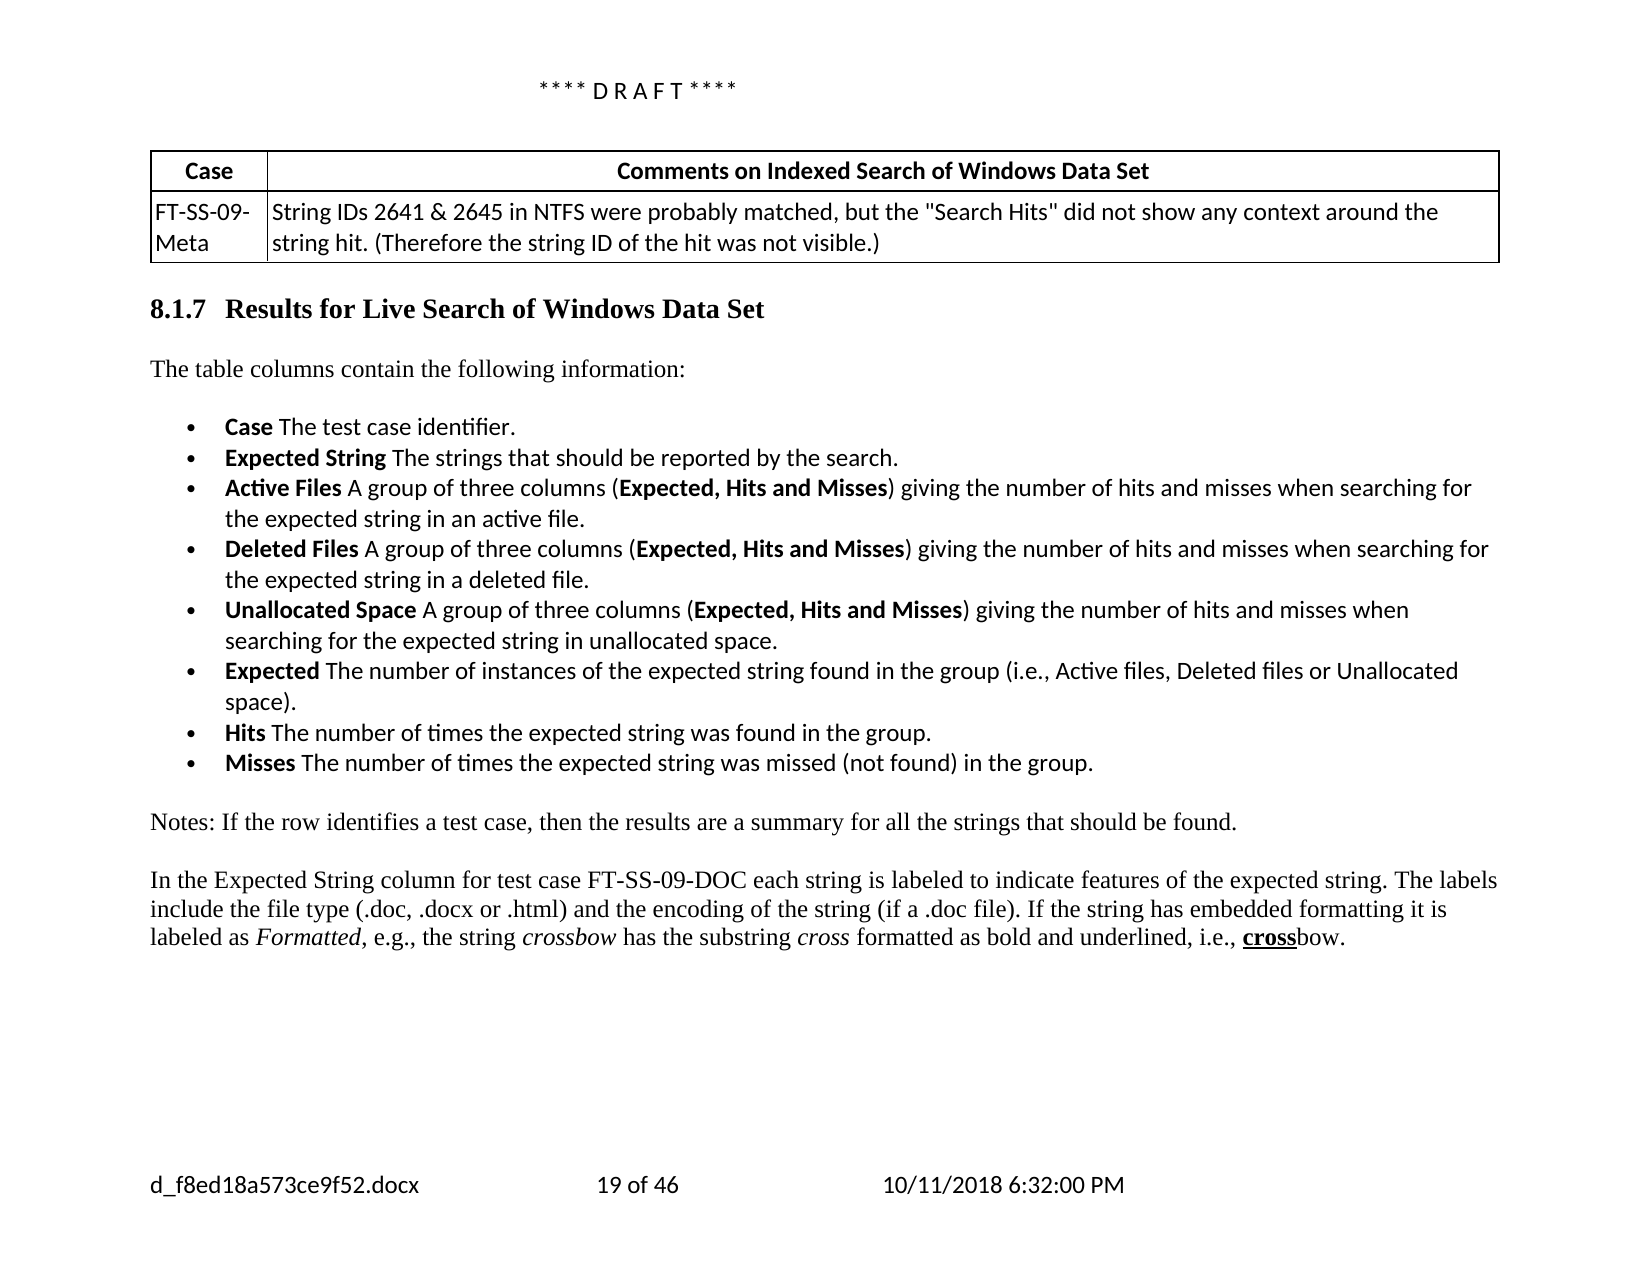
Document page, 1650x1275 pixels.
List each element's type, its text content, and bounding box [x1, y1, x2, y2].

list Active Files A group of three columns (Expected, Hits and Misses) giving the number of hits and misses when searching for the expected string in an active file. [187, 473, 1500, 534]
list Case The test case identifier. [187, 412, 1500, 442]
subtitle Results for Live Search of Windows Data Set [150, 292, 1500, 324]
list Unallocated Space A group of three columns (Expected, Hits and Misses) giving the number of hits and misses when searching for the expected string in unallocated space. [187, 595, 1500, 656]
table_header Case [152, 152, 267, 190]
table_cell FT-SS-09-Meta [152, 192, 267, 261]
list Deleted Files A group of three columns (Expected, Hits and Misses) giving the number of hits and misses when searching for the expected string in a deleted file. [187, 534, 1500, 595]
list Expected String The strings that should be reported by the search. [187, 442, 1500, 473]
table_header Comments on Indexed Search of Windows Data Set [268, 152, 1498, 190]
list Hits The number of times the expected string was found in the group. [187, 717, 1500, 747]
table_cell String IDs 2641 & 2645 in NTFS were probably matched, but the "Search Hits" did not show any context around the string hit. (Therefore the string ID of the hit was not visible.) [268, 192, 1498, 261]
list Misses The number of times the expected string was missed (not found) in the group. [187, 747, 1500, 778]
list Expected The number of instances of the expected string found in the group (i.e., Active files, Deleted files or Unallocated space). [187, 656, 1500, 717]
text In the Expected String column for test case FT-SS-09-DOC each string is labeled to indicate features of the expected string. The labels include the file type (.doc, .docx or .html) and the encoding of the string (if a .doc file). If the string has embedded formatting it is labeled as Formatted, e.g., the string crossbow has the substring cross formatted as bold and underlined, i.e., crossbow. [150, 865, 1500, 951]
text The table columns contain the following information: [150, 354, 1500, 382]
text Notes: If the row identifies a test case, then the results are a summary for all the strings that should be found. [150, 807, 1500, 836]
